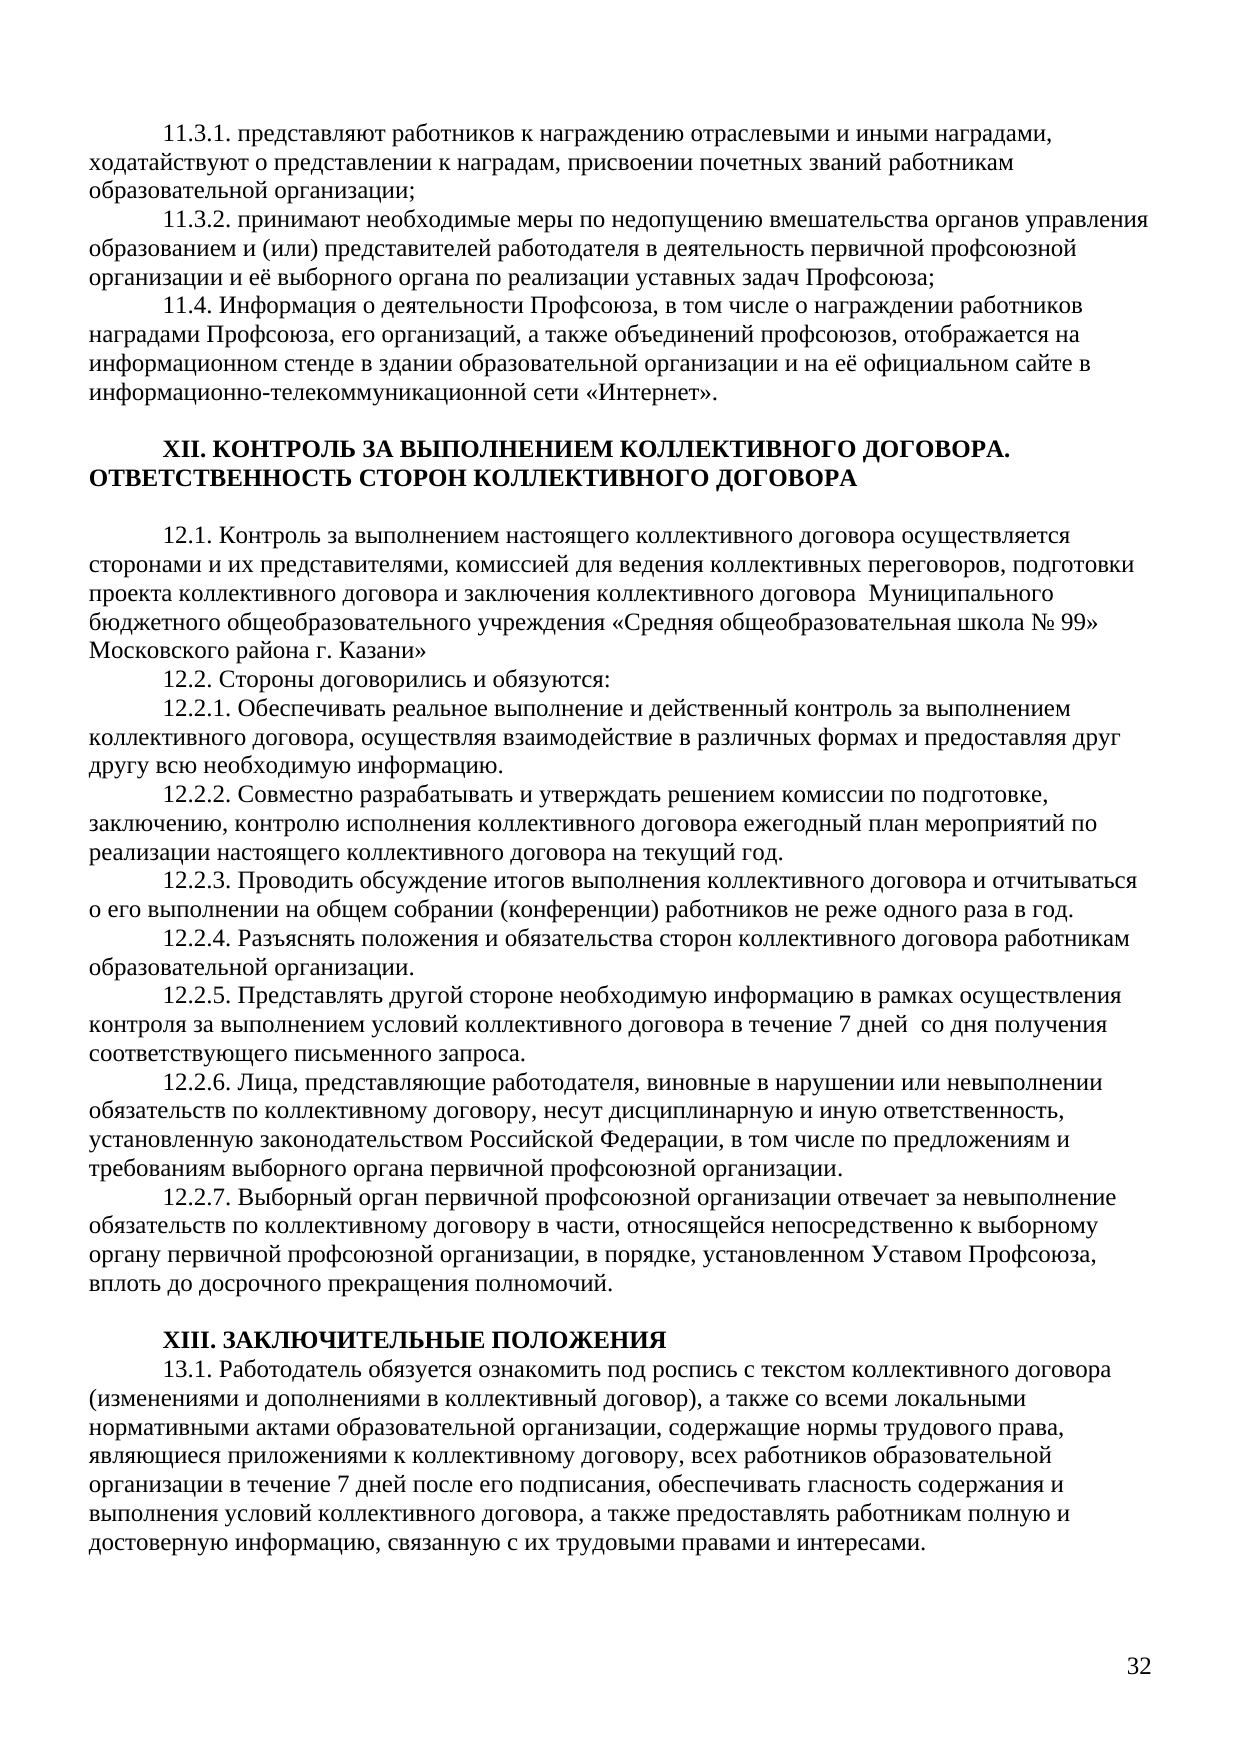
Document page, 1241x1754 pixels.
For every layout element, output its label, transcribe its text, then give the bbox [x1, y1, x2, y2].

text 12.1. Контроль за выполнением настоящего коллективного договора осуществляется сторонами и их представителями, комиссией для ведения коллективных переговоров, подготовки проекта коллективного договора и заключения коллективного договора Муниципального бюджетного общеобразовательного учреждения «Средняя общеобразовательная школа № 99» Московского района г. Казани» [89, 521, 1152, 664]
text 11.3.1. представляют работников к награждению отраслевыми и иными наградами, ходатайствуют о представлении к наградам, присвоении почетных званий работникам образовательной организации; [89, 118, 1152, 204]
text 13.1. Работодатель обязуется ознакомить под роспись с текстом коллективного договора (изменениями и дополнениями в коллективный договор), а также со всеми локальными нормативными актами образовательной организации, содержащие нормы трудового права, являющиеся приложениями к коллективному договору, всех работников образовательной организации в течение 7 дней после его подписания, обеспечивать гласность содержания и выполнения условий коллективного договора, а также предоставлять работникам полную и достоверную информацию, связанную с их трудовыми правами и интересами. [89, 1354, 1152, 1556]
text 12.2.7. Выборный орган первичной профсоюзной организации отвечает за невыполнение обязательств по коллективному договору в части, относящейся непосредственно к выборному органу первичной профсоюзной организации, в порядке, установленном Уставом Профсоюза, вплоть до досрочного прекращения полномочий. [89, 1182, 1152, 1297]
text 12.2.2. Совместно разрабатывать и утверждать решением комиссии по подготовке, заключению, контролю исполнения коллективного договора ежегодный план мероприятий по реализации настоящего коллективного договора на текущий год. [89, 779, 1152, 866]
text 11.3.2. принимают необходимые меры по недопущению вмешательства органов управления образованием и (или) представителей работодателя в деятельность первичной профсоюзной организации и её выборного органа по реализации уставных задач Профсоюза; [89, 204, 1152, 291]
text ХIII. ЗАКЛЮЧИТЕЛЬНЫЕ ПОЛОЖЕНИЯ [89, 1326, 1152, 1354]
text 12.2.1. Обеспечивать реальное выполнение и действенный контроль за выполнением коллективного договора, осуществляя взаимодействие в различных формах и предоставляя друг другу всю необходимую информацию. [89, 693, 1152, 779]
text 12.2.6. Лица, представляющие работодателя, виновные в нарушении или невыполнении обязательств по коллективному договору, несут дисциплинарную и иную ответственность, установленную законодательством Российской Федерации, в том числе по предложениям и требованиям выборного органа первичной профсоюзной организации. [89, 1067, 1152, 1182]
text 12.2.3. Проводить обсуждение итогов выполнения коллективного договора и отчитываться о его выполнении на общем собрании (конференции) работников не реже одного раза в год. [89, 866, 1152, 923]
text 12.2.4. Разъяснять положения и обязательства сторон коллективного договора работникам образовательной организации. [89, 923, 1152, 981]
text XII. КОНТРОЛЬ ЗА ВЫПОЛНЕНИЕМ КОЛЛЕКТИВНОГО ДОГОВОРА. ОТВЕТСТВЕННОСТЬ СТОРОН КОЛЛЕКТИВНОГО ДОГОВОРА [89, 434, 1152, 492]
text 12.2. Стороны договорились и обязуются: [89, 664, 1152, 693]
text 12.2.5. Представлять другой стороне необходимую информацию в рамках осуществления контроля за выполнением условий коллективного договора в течение 7 дней со дня получения соответствующего письменного запроса. [89, 981, 1152, 1067]
text 11.4. Информация о деятельности Профсоюза, в том числе о награждении работников наградами Профсоюза, его организаций, а также объединений профсоюзов, отображается на информационном стенде в здании образовательной организации и на её официальном сайте в информационно-телекоммуникационной сети «Интернет». [89, 291, 1152, 406]
